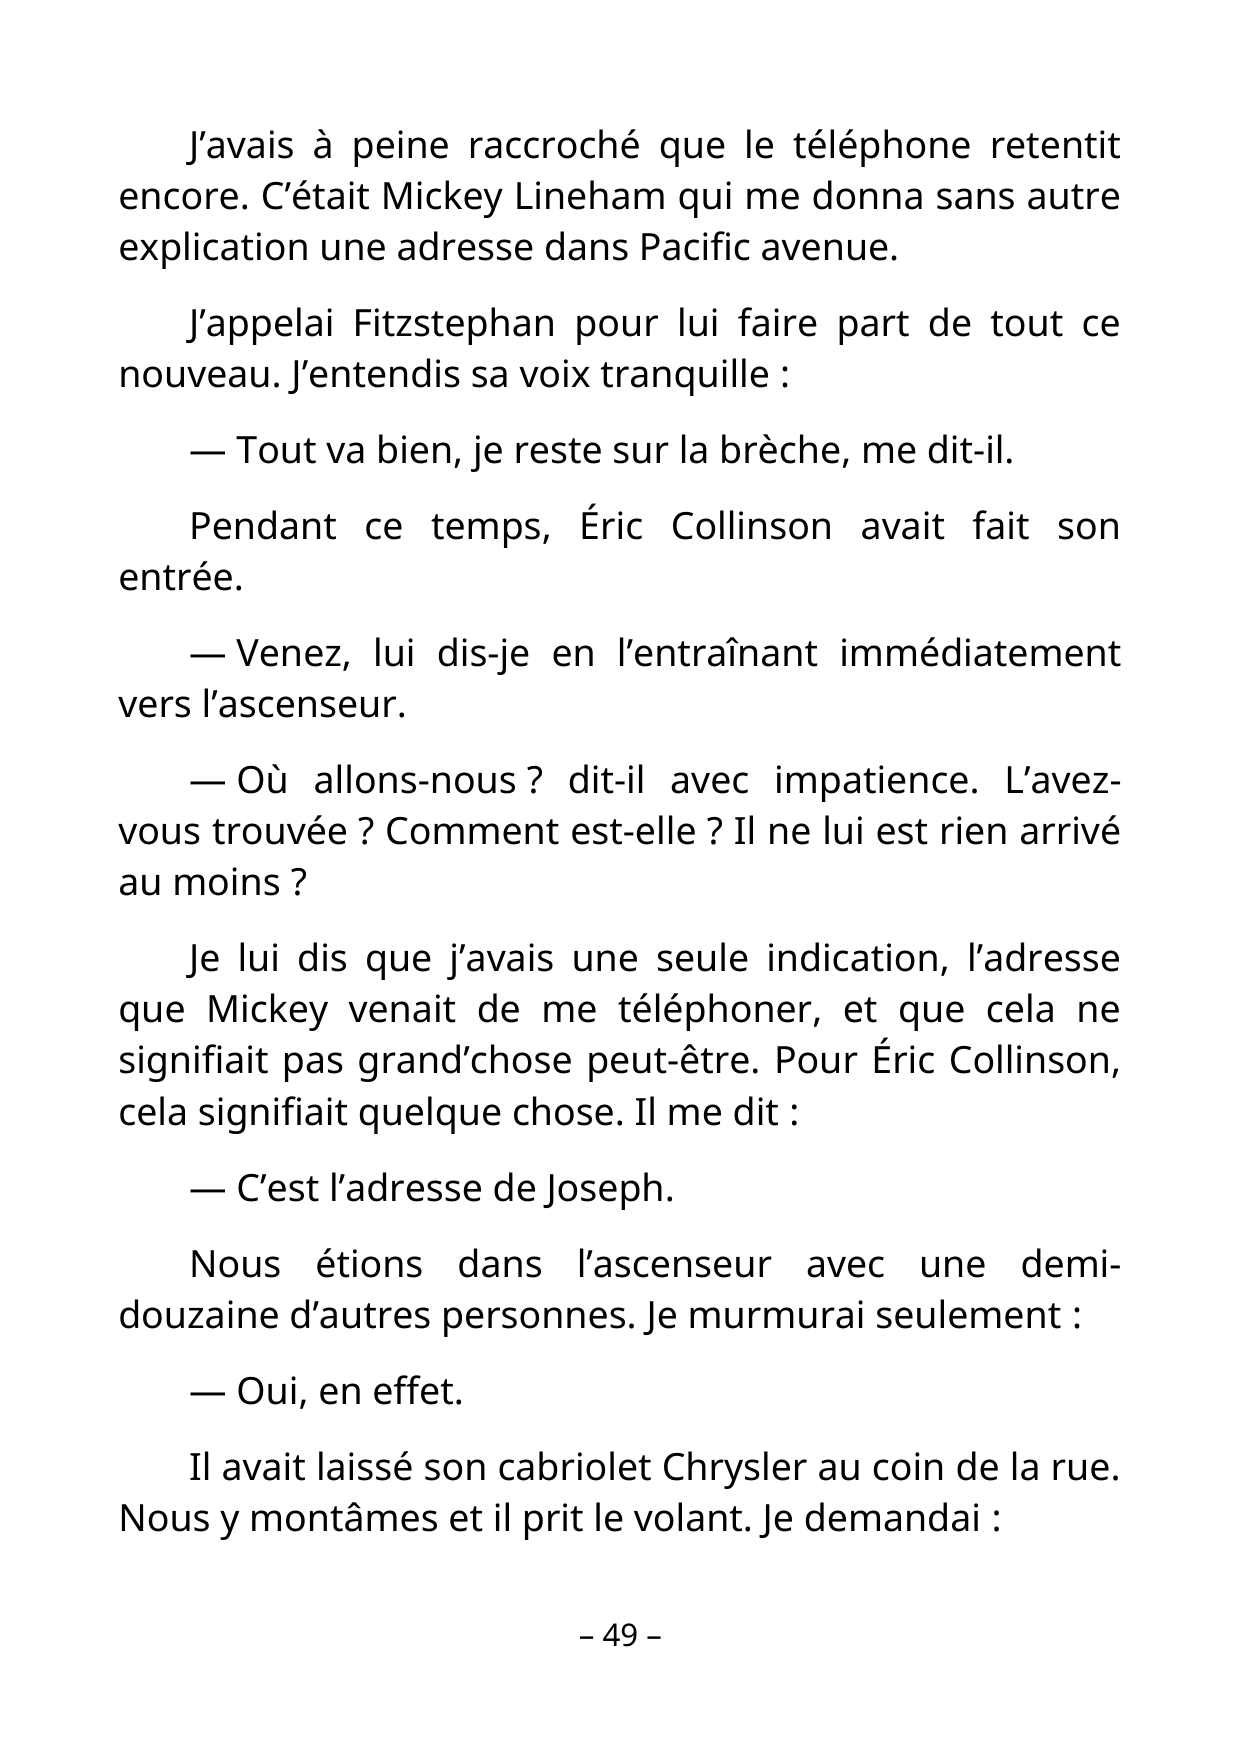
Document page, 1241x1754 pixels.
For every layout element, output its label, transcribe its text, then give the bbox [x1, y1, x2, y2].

text Il avait laissé son cabriolet Chrysler au coin de la rue. Nous y montâmes et il prit le volant. Je demandai : [118, 1440, 1122, 1542]
text — C’est l’adresse de Joseph. [118, 1161, 1122, 1212]
text — Venez, lui dis-je en l’entraînant immédiatement vers l’ascenseur. [118, 626, 1122, 728]
text — Tout va bien, je reste sur la brèche, me dit-il. [118, 423, 1122, 474]
text J’appelai Fitzstephan pour lui faire part de tout ce nouveau. J’entendis sa voix tranquille : [118, 296, 1122, 398]
text Je lui dis que j’avais une seule indication, l’adresse que Mickey venait de me téléphoner, et que cela ne signifiait pas grand’chose peut-être. Pour Éric Collinson, cela signifiait quelque chose. Il me dit : [118, 932, 1122, 1136]
text — Oui, en effet. [118, 1364, 1122, 1415]
text — Où allons-nous ? dit-il avec impatience. L’avez-vous trouvée ? Comment est-elle ? Il ne lui est rien arrivé au moins ? [118, 753, 1122, 907]
text Nous étions dans l’ascenseur avec une demi-douzaine d’autres personnes. Je murmurai seulement : [118, 1237, 1122, 1339]
text J’avais à peine raccroché que le téléphone retentit encore. C’était Mickey Lineham qui me donna sans autre explication une adresse dans Pacific avenue. [118, 118, 1122, 271]
text Pendant ce temps, Éric Collinson avait fait son entrée. [118, 499, 1122, 601]
